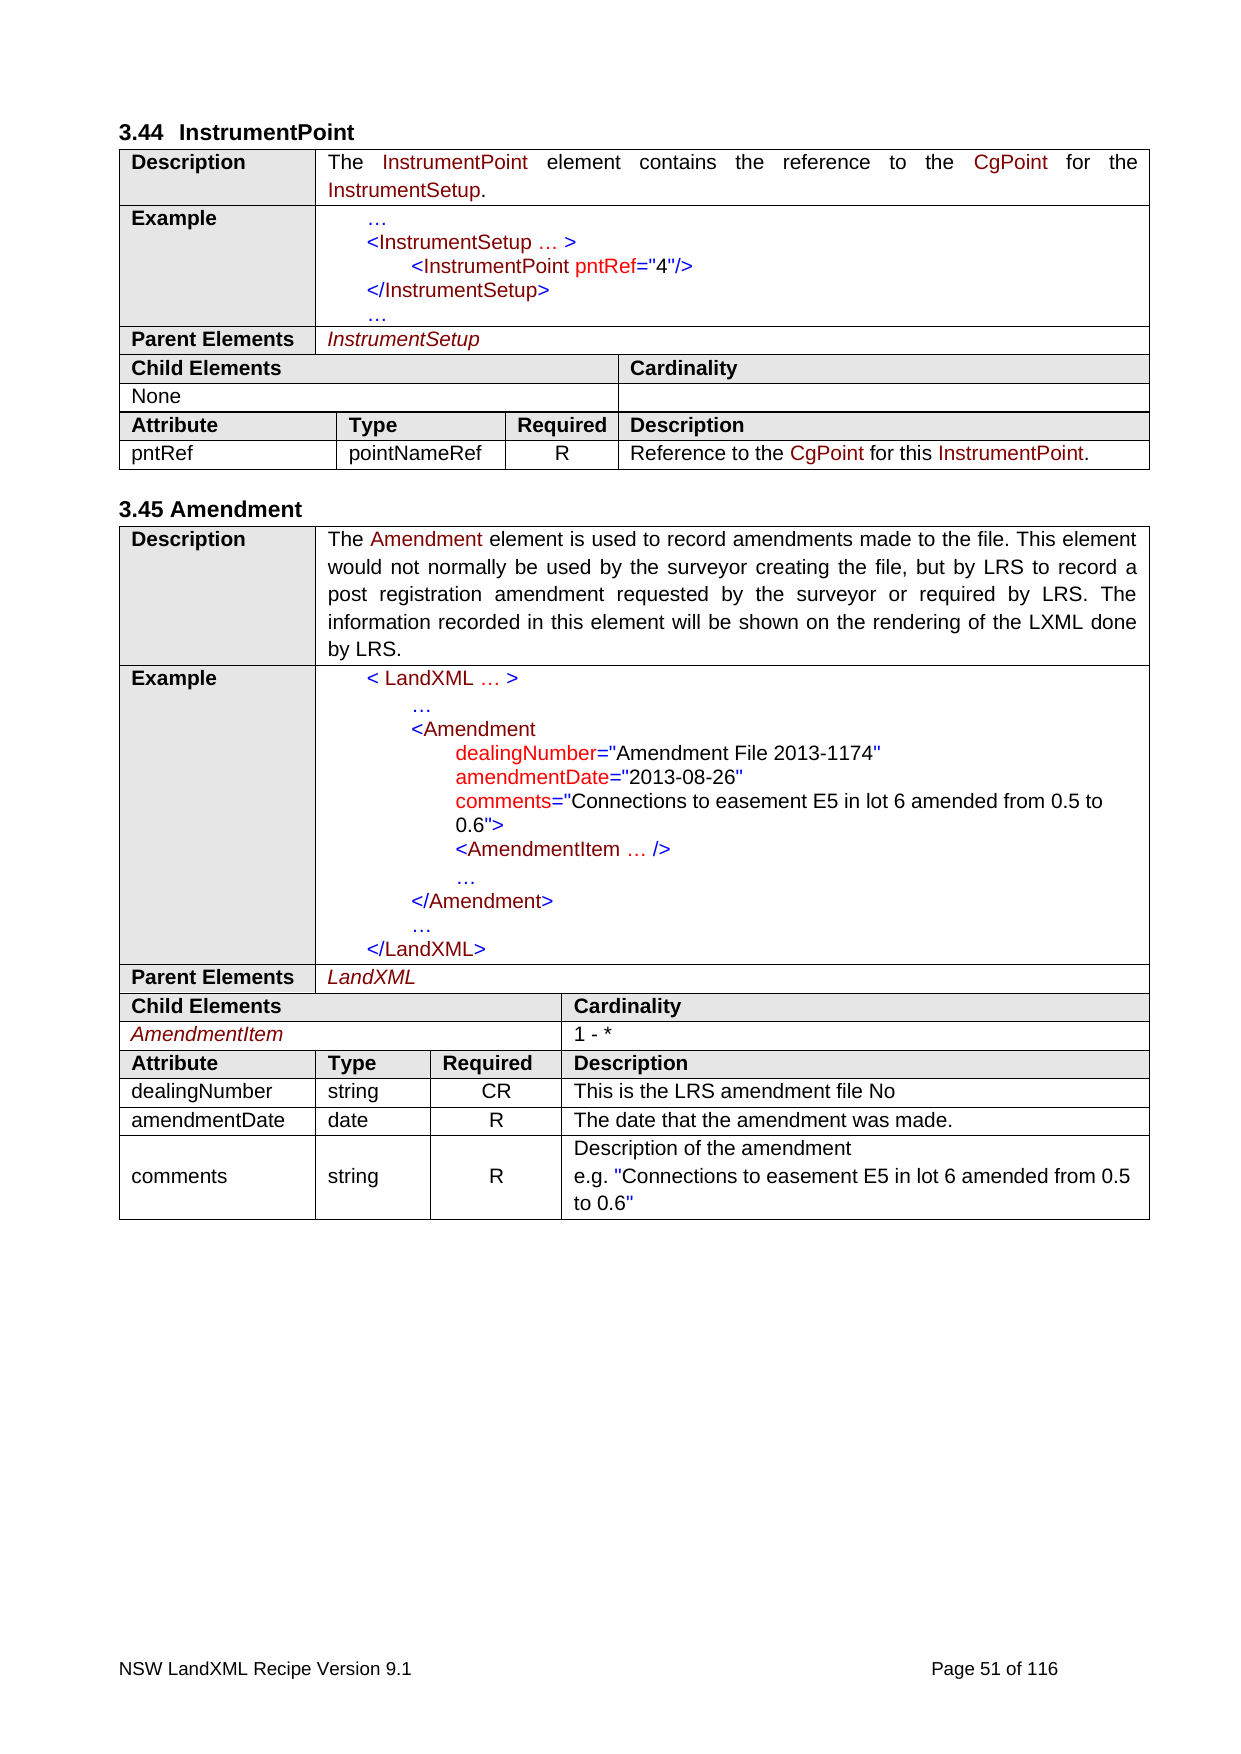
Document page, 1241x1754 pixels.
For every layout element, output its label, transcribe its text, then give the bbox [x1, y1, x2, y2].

table_cell … <InstrumentSetup … > <InstrumentPoint pntRef="4"/> </InstrumentSetup> … [316, 206, 1149, 326]
table_cell date [316, 1108, 430, 1135]
table_cell Example [120, 666, 315, 964]
table_cell R [431, 1108, 561, 1135]
table_cell amendmentDate [120, 1108, 315, 1135]
table_cell Description of the amendment e.g. "Connections to easement E5 in lot 6 amended from 0.5 to 0.6" [562, 1136, 1149, 1219]
table_cell < LandXML … > … <Amendment dealingNumber="Amendment File 2013-1174" amendmentDate="2013-08-26" comments="Connections to easement E5 in lot 6 amended from 0.5 to 0.6"> <AmendmentItem … /> … </Amendment> … </LandXML> [316, 666, 1149, 964]
table_cell Attribute [120, 1051, 315, 1078]
table_cell [619, 384, 1149, 411]
table_cell Example [120, 206, 315, 326]
table_cell dealingNumber [120, 1079, 315, 1107]
table_cell string [316, 1079, 430, 1107]
table_cell AmendmentItem [120, 1022, 561, 1049]
table_cell This is the LRS amendment file No [562, 1079, 1149, 1107]
table_cell Description [619, 413, 1149, 440]
table_cell The date that the amendment was made. [562, 1108, 1149, 1135]
subtitle 3.44 InstrumentPoint [119, 119, 1123, 145]
table_cell Required [431, 1051, 561, 1078]
table_cell Parent Elements [120, 327, 315, 354]
table_cell Cardinality [562, 994, 1149, 1021]
table_cell Child Elements [120, 355, 618, 383]
table_header The InstrumentPoint element contains the reference to the CgPoint for the InstrumentSetup. [316, 150, 1149, 205]
table_cell LandXML [316, 965, 1149, 992]
table_cell Cardinality [619, 355, 1149, 383]
table_cell pointNameRef [337, 441, 505, 468]
subtitle 3.45 Amendment [119, 496, 1123, 522]
table_cell R [431, 1136, 561, 1219]
table_cell R [506, 441, 618, 468]
table_cell Parent Elements [120, 965, 315, 992]
table_cell 1 - * [562, 1022, 1149, 1049]
table_cell Attribute [120, 413, 336, 440]
table_cell None [120, 384, 618, 411]
table_cell InstrumentSetup [316, 327, 1149, 354]
table_header The Amendment element is used to record amendments made to the file. This element would not normally be used by the surveyor creating the file, but by LRS to record a post registration amendment requested by the surveyor or required by LRS. The information recorded in this element will be shown on the rendering of the LXML done by LRS. [316, 527, 1149, 665]
table_cell pntRef [120, 441, 336, 468]
table_cell Child Elements [120, 994, 561, 1021]
table_cell string [316, 1136, 430, 1219]
table_cell Description [562, 1051, 1149, 1078]
table_header Description [120, 527, 315, 665]
table_cell Type [316, 1051, 430, 1078]
table_cell CR [431, 1079, 561, 1107]
table_cell Required [506, 413, 618, 440]
table_cell comments [120, 1136, 315, 1219]
table_header Description [120, 150, 315, 205]
table_cell Type [337, 413, 505, 440]
table_cell Reference to the CgPoint for this InstrumentPoint. [619, 441, 1149, 468]
